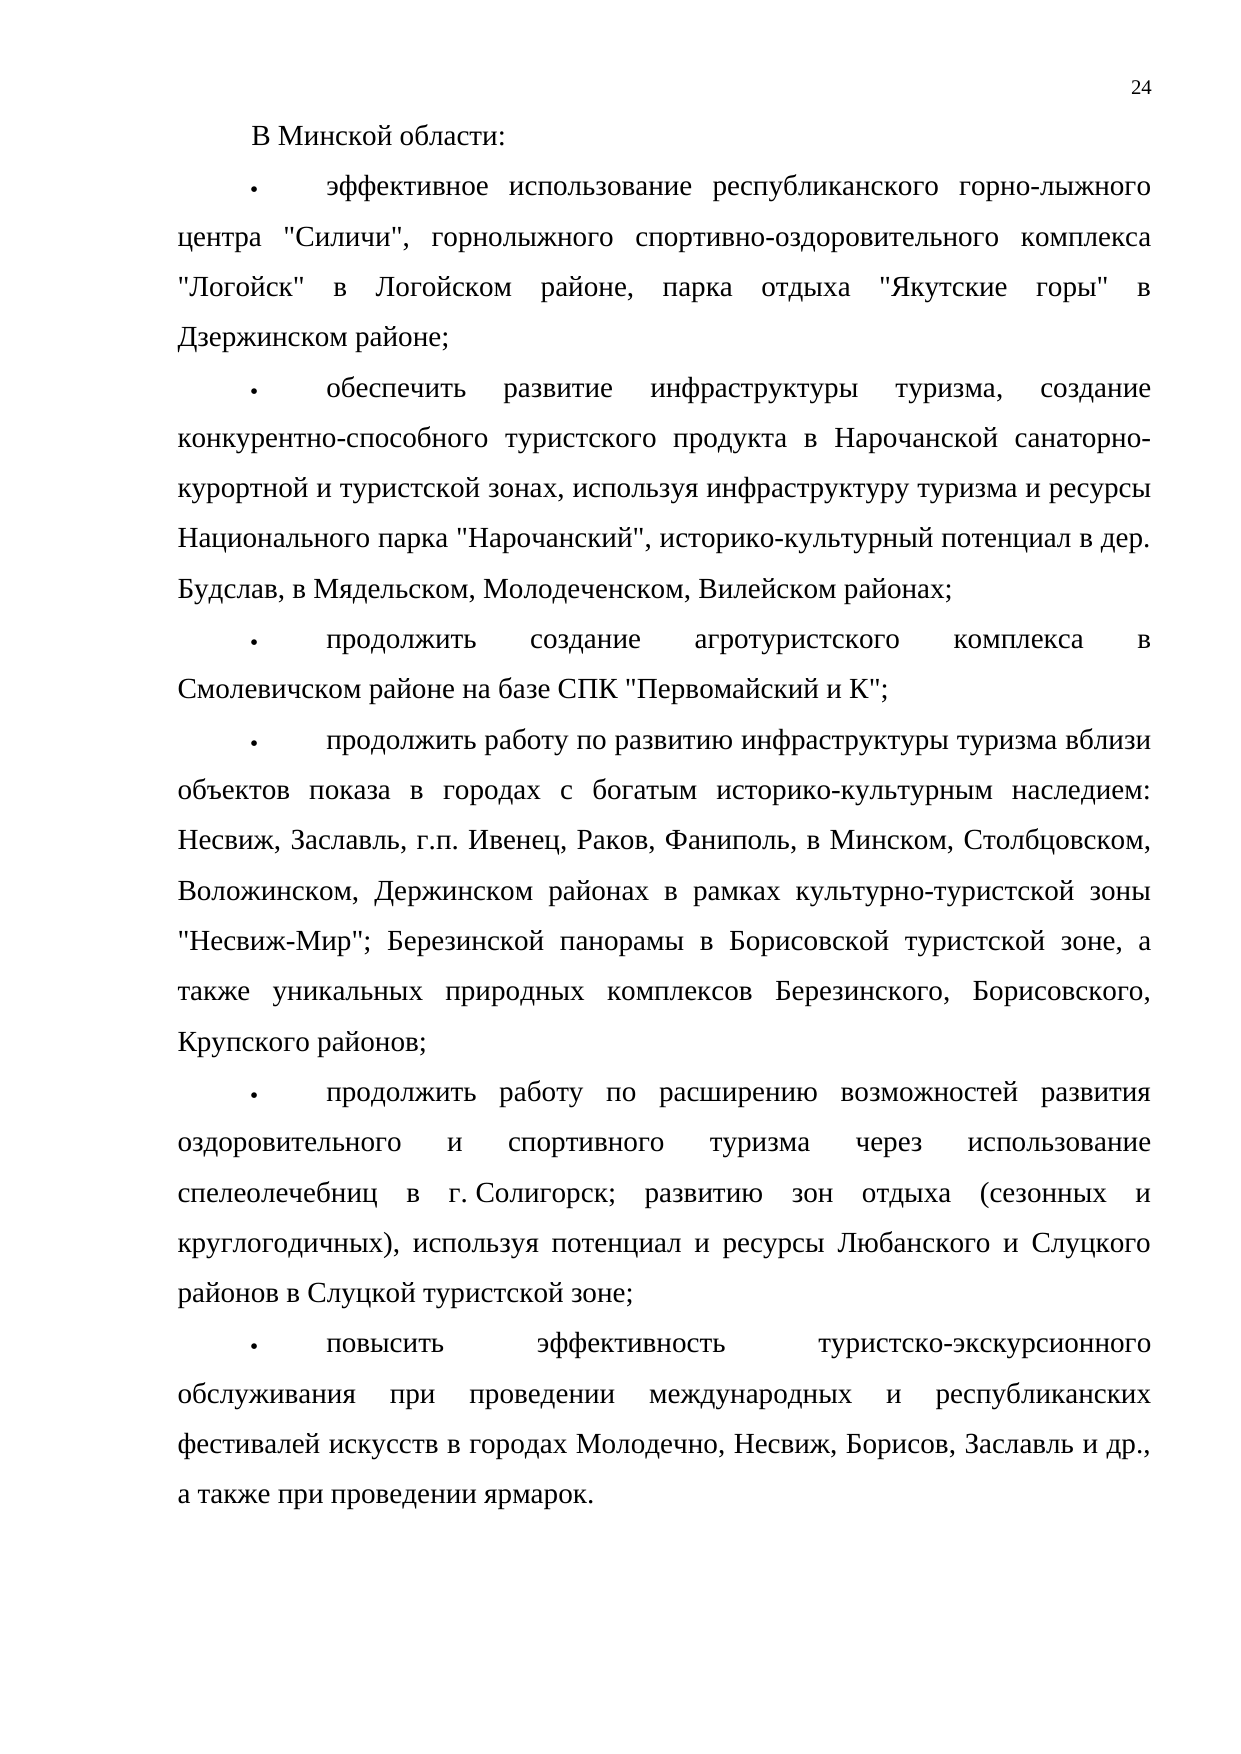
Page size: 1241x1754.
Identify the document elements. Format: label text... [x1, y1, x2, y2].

text В Минской области: [177, 118, 1152, 152]
list продолжить работу по развитию инфраструктуры туризма вблизи объектов показа в городах с богатым историко-культурным наследием: Несвиж, Заславль, г.п. Ивенец, Раков, Фаниполь, в Минском, Столбцовском, Воложинском, Держинском районах в рамках культурно-туристской зоны "Несвиж-Мир"; Березинской панорамы в Борисовской туристской зоне, а также уникальных природных комплексов Березинского, Борисовского, Крупского районов; [177, 722, 1152, 1057]
list продолжить создание агротуристского комплекса в Смолевичском районе на базе СПК "Первомайский и К"; [177, 621, 1152, 705]
list повысить эффективность туристско-экскурсионного обслуживания при проведении международных и республиканских фестивалей искусств в городах Молодечно, Несвиж, Борисов, Заславль и др., а также при проведении ярмарок. [177, 1326, 1152, 1510]
list продолжить работу по расширению возможностей развития оздоровительного и спортивного туризма через использование спелеолечебниц в г. Солигорск; развитию зон отдыха (сезонных и круглогодичных), используя потенциал и ресурсы Любанского и Слуцкого районов в Слуцкой туристской зоне; [177, 1074, 1152, 1309]
list обеспечить развитие инфраструктуры туризма, создание конкурентно-способного туристского продукта в Нарочанской санаторно-курортной и туристской зонах, используя инфраструктуру туризма и ресурсы Национального парка "Нарочанский", историко-культурный потенциал в дер. Будслав, в Мядельском, Молодеченском, Вилейском районах; [177, 370, 1152, 604]
list эффективное использование республиканского горно-лыжного центра "Силичи", горнолыжного спортивно-оздоровительного комплекса "Логойск" в Логойском районе, парка отдыха "Якутские горы" в Дзержинском районе; [177, 168, 1152, 353]
